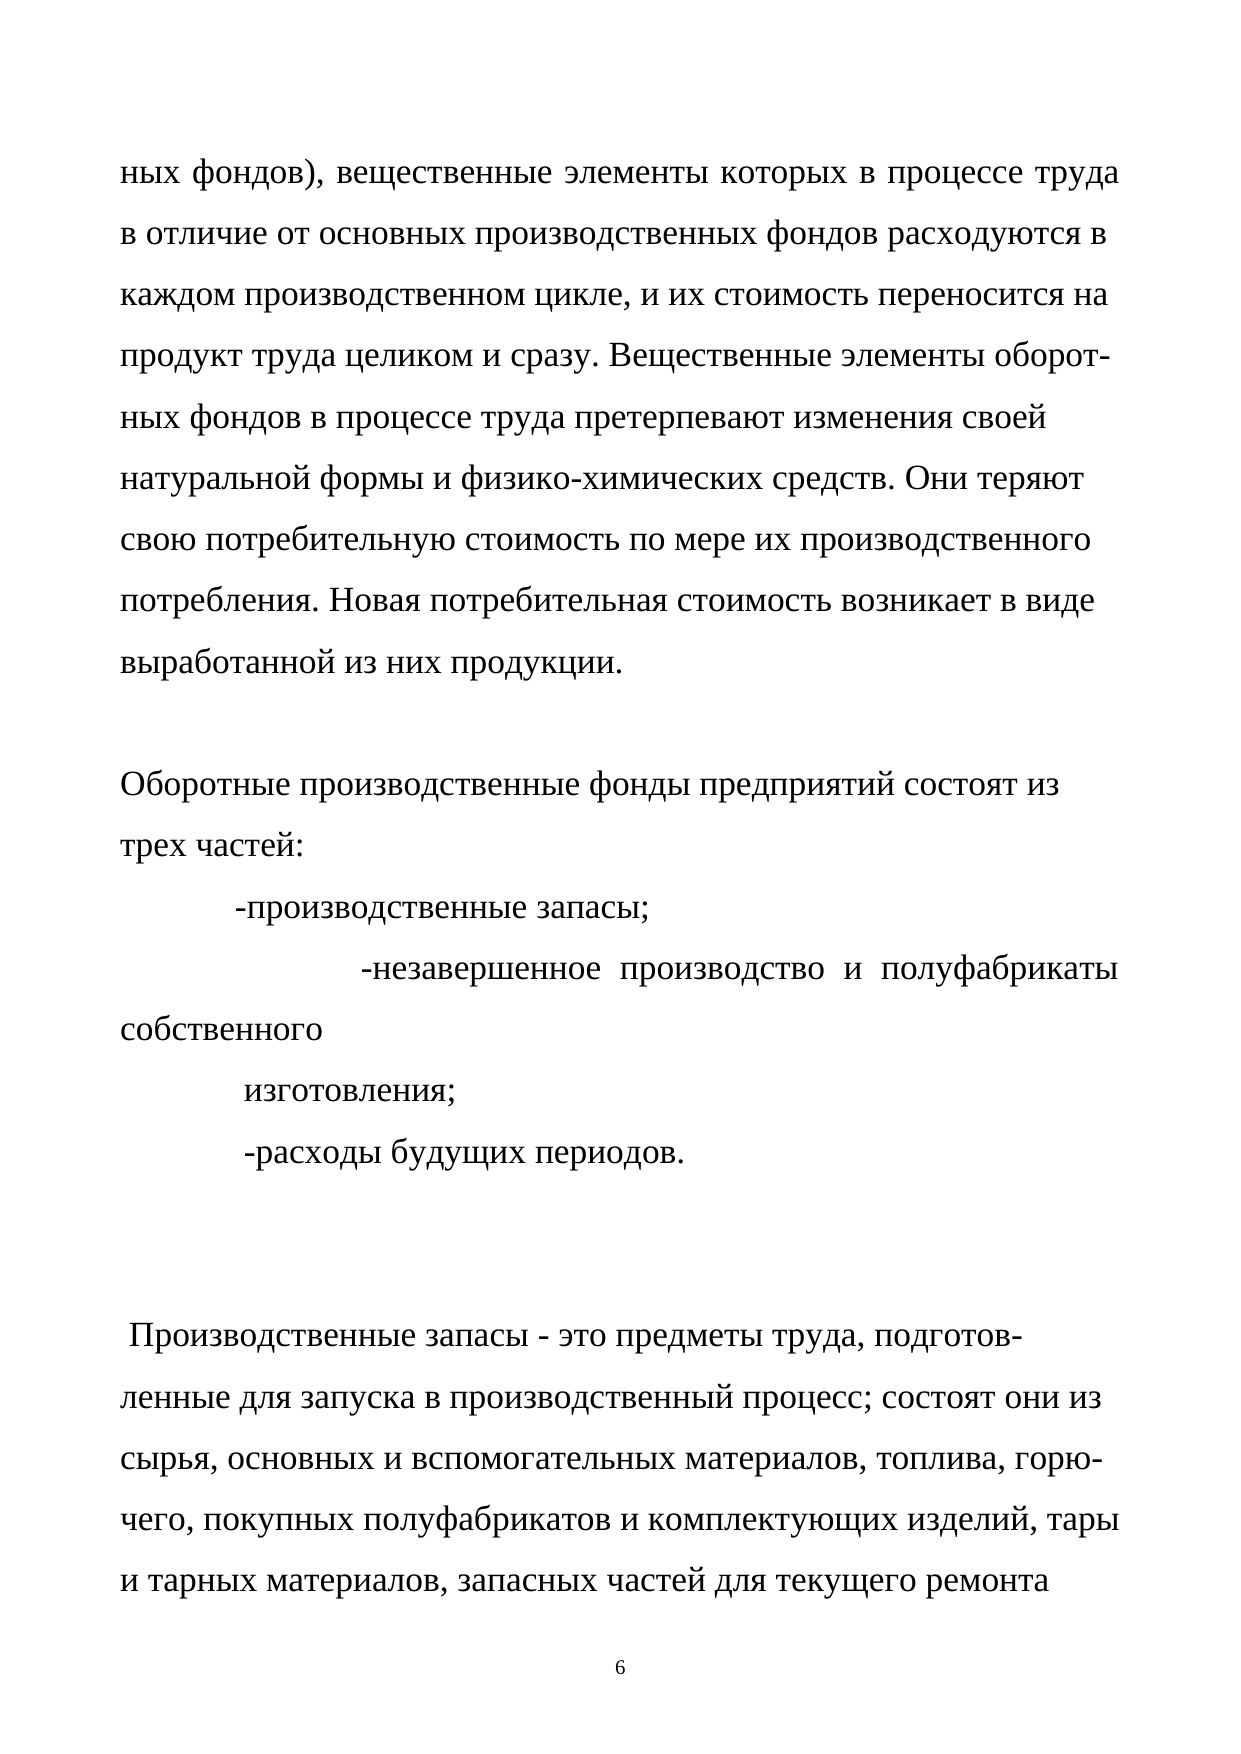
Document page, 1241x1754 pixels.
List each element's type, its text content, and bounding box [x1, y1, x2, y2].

text изготовления; [120, 1069, 1120, 1109]
text Оборотные производственные фонды предприятий состоят из [120, 762, 1120, 803]
text ных фондов в процессе труда претерпевают изменения своей [120, 395, 1120, 436]
text Производственные запасы - это предметы труда, подготов- [120, 1252, 1120, 1354]
text и тарных материалов, запасных частей для текущего ремонта [120, 1559, 1120, 1599]
text -расходы будущих периодов. [120, 1130, 1120, 1171]
text натуральной формы и физико-химических средств. Они теряют [120, 456, 1120, 497]
text ленные для запуска в производственный процесс; состоят они из [120, 1375, 1120, 1416]
text -производственные запасы; [120, 885, 1120, 926]
text каждом производственном цикле, и их стоимость переносится на [120, 272, 1120, 313]
text продукт труда целиком и сразу. Вещественные элементы оборот- [120, 334, 1120, 374]
text ных фондов), вещественные элементы которых в процессе труда в отличие от основных производственных фондов расходуются в [120, 150, 1120, 252]
text -незавершенное производство и полуфабрикаты собственного [120, 946, 1120, 1048]
text потребления. Новая потребительная стоимость возникает в виде [120, 579, 1120, 619]
text свою потребительную стоимость по мере их производственного [120, 517, 1120, 558]
text выработанной из них продукции. [120, 640, 1120, 681]
text трех частей: [120, 824, 1120, 864]
text сырья, основных и вспомогательных материалов, топлива, горю- [120, 1436, 1120, 1477]
text чего, покупных полуфабрикатов и комплектующих изделий, тары [120, 1497, 1120, 1538]
